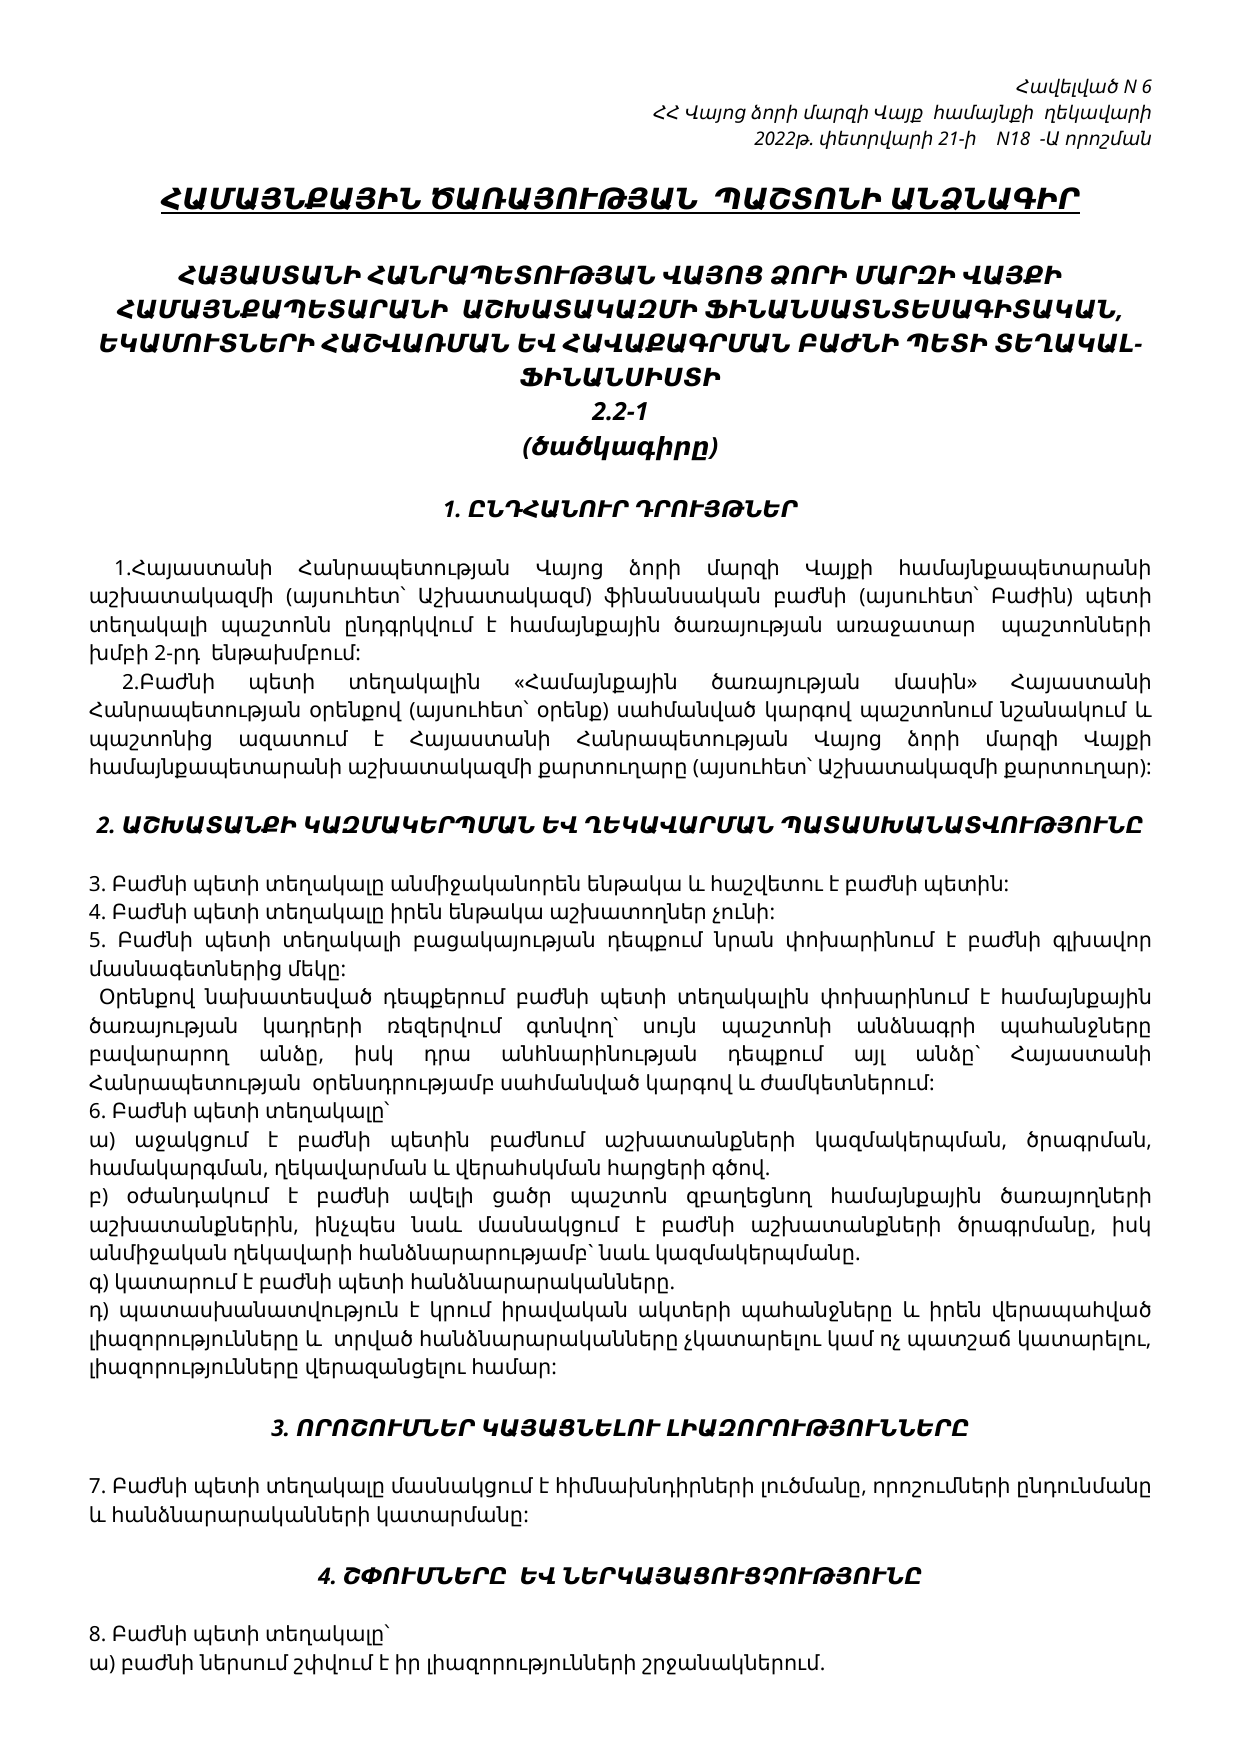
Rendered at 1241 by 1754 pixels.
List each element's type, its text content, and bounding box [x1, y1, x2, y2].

text 2022թ. փետրվարի 21-ի N18 -Ա որոշման [89, 125, 1152, 150]
text 4. ՇՓՈՒՄՆԵՐԸ ԵՎ ՆԵՐԿԱՅԱՑՈՒՑՉՈՒԹՅՈՒՆԸ [89, 1560, 1152, 1591]
text 2. ԱՇԽԱՏԱՆՔԻ ԿԱԶՄԱԿԵՐՊՄԱՆ ԵՎ ՂԵԿԱՎԱՐՄԱՆ ՊԱՏԱՍԽԱՆԱՏՎՈՒԹՅՈՒՆԸ [89, 809, 1152, 840]
text Օրենքով նախատեսված դեպքերում բաժնի պետի տեղակալին փոխարինում է համայնքային ծառայության կադրերի ռեզերվում գտնվող` սույն պաշտոնի անձնագրի պահանջները բավարարող անձը, իսկ դրա անհնարինության դեպքում այլ անձը` Հայաստանի Հանրապետության օրենսդրությամբ սահմանված կարգով և ժամկետներում: [89, 982, 1152, 1096]
text բ) օժանդակում է բաժնի ավելի ցածր պաշտոն զբաղեցնող համայնքային ծառայողների աշխատանքներին, ինչպես նաև մասնակցում է բաժնի աշխատանքների ծրագրմանը, իսկ անմիջական ղեկավարի հանձնարարությամբ` նաև կազմակերպմանը. [89, 1182, 1152, 1267]
text 2.Բաժնի պետի տեղակալին «Համայնքային ծառայության մասին» Հայաստանի Հանրապետության օրենքով (այսուհետ՝ օրենք) սահմանված կարգով պաշտոնում նշանակում և պաշտոնից ազատում է Հայաստանի Հանրապետության Վայոց ձորի մարզի Վայքի համայնքապետարանի աշխատակազմի քարտուղարը (այսուհետ՝ Աշխատակազմի քարտուղար): [89, 667, 1152, 781]
text գ) կատարում է բաժնի պետի հանձնարարականները. [89, 1267, 1152, 1295]
text 4. Բաժնի պետի տեղակալը իրեն ենթակա աշխատողներ չունի: [89, 897, 1152, 926]
text Հավելված N 6 [89, 74, 1152, 99]
text ա) աջակցում է բաժնի պետին բաժնում աշխատանքների կազմակերպման, ծրագրման, համակարգման, ղեկավարման և վերահսկման հարցերի գծով. [89, 1125, 1152, 1182]
text 3. ՈՐՈՇՈՒՄՆԵՐ ԿԱՅԱՑՆԵԼՈՒ ԼԻԱԶՈՐՈՒԹՅՈՒՆՆԵՐԸ [89, 1412, 1152, 1443]
text ՀԱՅԱՍՏԱՆԻ ՀԱՆՐԱՊԵՏՈՒԹՅԱՆ ՎԱՅՈՑ ՁՈՐԻ ՄԱՐԶԻ ՎԱՅՔԻ ՀԱՄԱՅՆՔԱՊԵՏԱՐԱՆԻ ԱՇԽԱՏԱԿԱԶՄԻ ՖԻՆԱՆՍԱՏՆՏԵՍԱԳԻՏԱԿԱՆ, ԵԿԱՄՈՒՏՆԵՐԻ ՀԱՇՎԱՌՄԱՆ ԵՎ ՀԱՎԱՔԱԳՐՄԱՆ ԲԱԺՆԻ ՊԵՏԻ ՏԵՂԱԿԱԼ-ՖԻՆԱՆՍԻՍՏԻ [89, 258, 1152, 394]
text 1.Հայաստանի Հանրապետության Վայոց ձորի մարզի Վայքի համայնքապետարանի աշխատակազմի (այսուհետ՝ Աշխատակազմ) ֆինանսական բաժնի (այսուհետ՝ Բաժին) պետի տեղակալի պաշտոնն ընդգրկվում է համայնքային ծառայության առաջատար պաշտոնների խմբի 2-րդ ենթախմբում: [89, 553, 1152, 667]
text 5. Բաժնի պետի տեղակալի բացակայության դեպքում նրան փոխարինում է բաժնի գլխավոր մասնագետներից մեկը: [89, 926, 1152, 982]
text 2.2-1 [89, 394, 1152, 428]
text 8. Բաժնի պետի տեղակալը՝ [89, 1619, 1152, 1648]
text ՀՀ Վայոց ձորի մարզի Վայք համայնքի ղեկավարի [89, 99, 1152, 125]
text 7. Բաժնի պետի տեղակալը մասնակցում է հիմնախնդիրների լուծմանը, որոշումների ընդունմանը և հանձնարարականների կատարմանը: [89, 1472, 1152, 1528]
text ա) բաժնի ներսում շփվում է իր լիազորությունների շրջանակներում. [89, 1648, 1152, 1676]
text 6. Բաժնի պետի տեղակալը՝ [89, 1096, 1152, 1125]
text (ծածկագիրը) [89, 428, 1152, 462]
text 1. ԸՆԴՀԱՆՈՒՐ ԴՐՈՒՅԹՆԵՐ [89, 493, 1152, 525]
text ՀԱՄԱՅՆՔԱՅԻՆ ԾԱՌԱՅՈՒԹՅԱՆ ՊԱՇՏՈՆԻ ԱՆՁՆԱԳԻՐ [89, 178, 1152, 218]
text 3. Բաժնի պետի տեղակալը անմիջականորեն ենթակա և հաշվետու է բաժնի պետին: [89, 869, 1152, 897]
text դ) պատասխանատվություն է կրում իրավական ակտերի պահանջները և իրեն վերապահված լիազորությունները և տրված հանձնարարականները չկատարելու կամ ոչ պատշաճ կատարելու, լիազորությունները վերազանցելու համար: [89, 1295, 1152, 1381]
